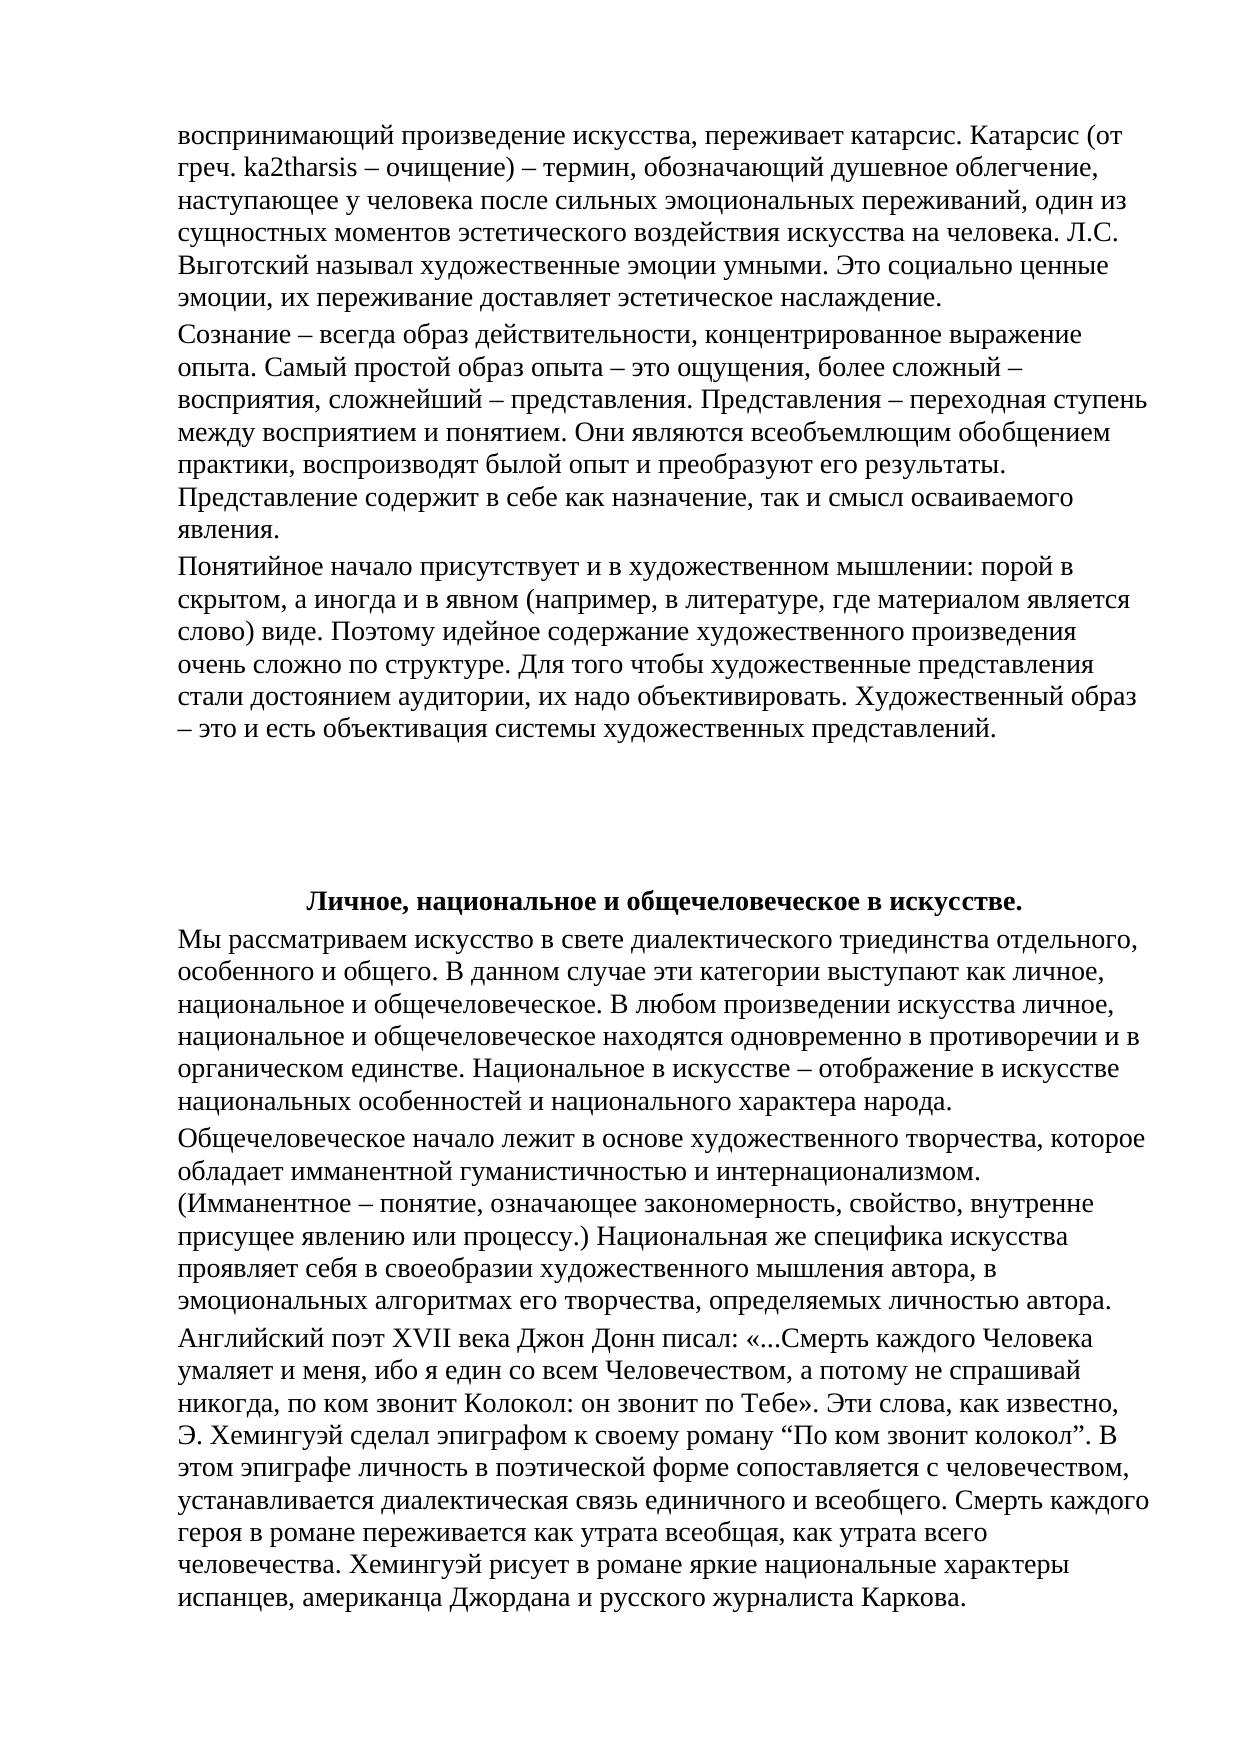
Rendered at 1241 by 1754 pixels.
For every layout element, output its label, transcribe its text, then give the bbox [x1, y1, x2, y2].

text Личное, национальное и общечеловеческое в искусстве. [177, 884, 1152, 917]
text Общечеловеческое начало лежит в основе художественного творчества, которое обладает имманентной гуманистичностью и интернационализмом. (Имманентное – понятие, означающее закономерность, свойство, внутренне присущее явлению или процессу.) Национальная же специфика искусства проявляет себя в своеобразии художественного мышления автора, в эмоциональных алгоритмах его творчества, определяемых личностью автора. [177, 1121, 1152, 1316]
text Мы рассматриваем искусство в свете диалектического триединства отдельного, особенного и общего. В данном случае эти категории выступают как личное, национальное и общечеловеческое. В любом произведении искусства личное, национальное и общечеловеческое находятся одновременно в противоречии и в органическом единстве. Национальное в искусстве – отображение в искусстве национальных особенностей и национального характера народа. [177, 922, 1152, 1116]
text Английский поэт ХVII века Джон Донн писал: «...Смерть каждого Человека умаляет и меня, ибо я един со всем Человечеством, а потому не спрашивай никогда, по ком звонит Колокол: он звонит по Тебе». Эти слова, как известно, Э. Хемингуэй сделал эпиграфом к своему роману “По ком звонит колокол”. В этом эпиграфе личность в поэтической форме сопоставляется с человечеством, устанавливается диалектическая связь единичного и всеобщего. Смерть каждого героя в романе переживается как утрата всеобщая, как утрата всего человечества. Хемингуэй рисует в романе яркие национальные характеры испанцев, американца Джордана и русского журналиста Каркова. [177, 1321, 1152, 1612]
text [177, 118, 1152, 312]
text Понятийное начало присутствует и в художественном мышлении: порой в скрытом, а иногда и в явном (например, в литературе, где материалом является слово) виде. Поэтому идейное содержание художественного произведения очень сложно по структуре. Для того чтобы художественные представления стали достоянием аудитории, их надо объективировать. Художественный образ – это и есть объективация системы художественных представлений. [177, 549, 1152, 744]
text Сознание – всегда образ действительности, концентрированное выражение опыта. Самый простой образ опыта – это ощущения, более сложный – восприятия, сложнейший – представления. Представления – переходная ступень между восприятием и понятием. Они являются всеобъемлющим обобщением практики, воспроизводят былой опыт и преобразуют его результаты. Представление содержит в себе как назначение, так и смысл осваиваемого явления. [177, 318, 1152, 544]
